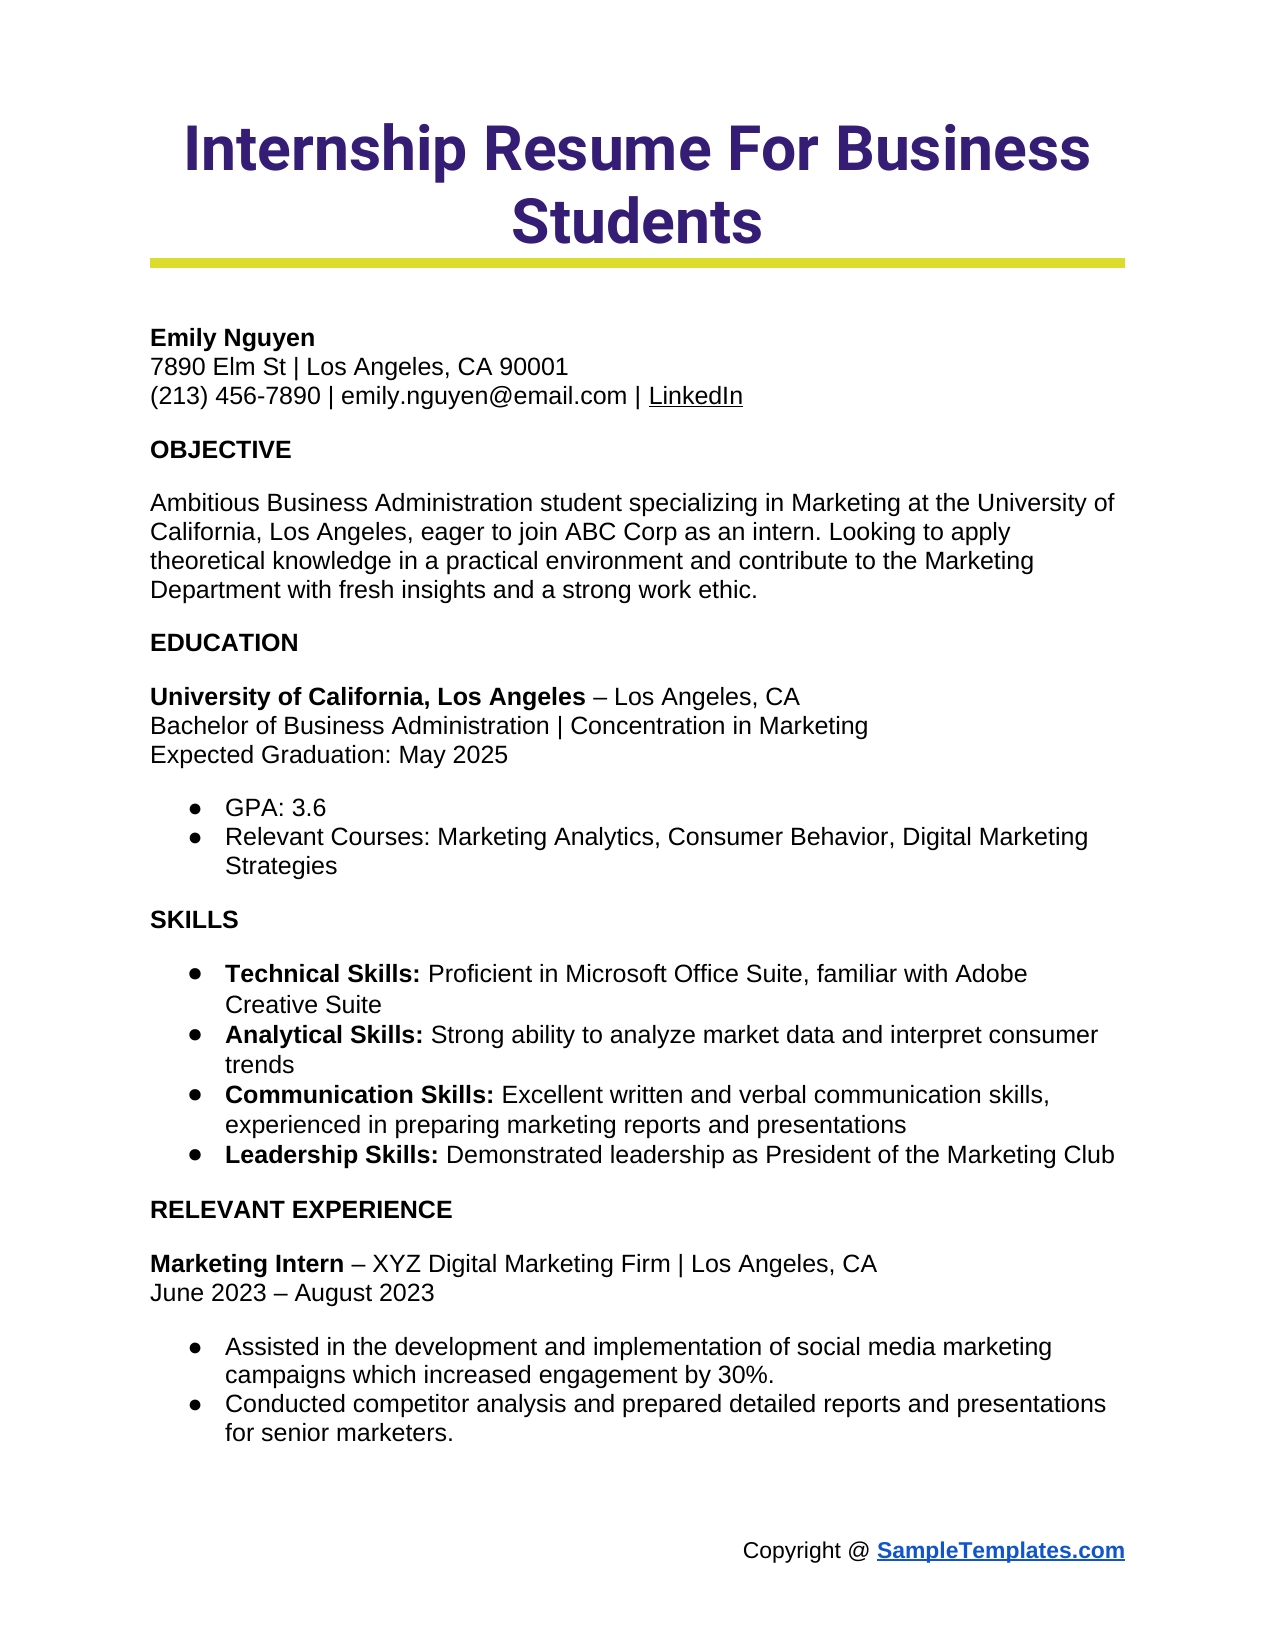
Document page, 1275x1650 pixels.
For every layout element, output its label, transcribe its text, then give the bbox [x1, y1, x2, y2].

picture [150, 258, 1125, 268]
text Internship Resume For Business Students [150, 112, 1125, 258]
subtitle SKILLS [150, 904, 1125, 933]
list Communication Skills: Excellent written and verbal communication skills, experienced in preparing marketing reports and presentations [187, 1079, 1125, 1139]
list Assisted in the development and implementation of social media marketing campaigns which increased engagement by 30%. [187, 1332, 1125, 1389]
list Technical Skills: Proficient in Microsoft Office Suite, familiar with Adobe Creative Suite [187, 958, 1125, 1018]
list GPA: 3.6 [187, 793, 1125, 822]
subtitle RELEVANT EXPERIENCE [150, 1195, 1125, 1224]
subtitle OBJECTIVE [150, 434, 1125, 463]
text Emily Nguyen 7890 Elm St | Los Angeles, CA 90001 (213) 456-7890 | emily.nguyen@email.com | LinkedIn [150, 323, 1125, 409]
list Conducted competitor analysis and prepared detailed reports and presentations for senior marketers. [187, 1389, 1125, 1447]
list Leadership Skills: Demonstrated leadership as President of the Marketing Club [187, 1139, 1125, 1170]
text University of California, Los Angeles – Los Angeles, CA Bachelor of Business Administration | Concentration in Marketing Expected Graduation: May 2025 [150, 682, 1125, 768]
subtitle EDUCATION [150, 628, 1125, 657]
list Analytical Skills: Strong ability to analyze market data and interpret consumer trends [187, 1018, 1125, 1079]
list Relevant Courses: Marketing Analytics, Consumer Behavior, Digital Marketing Strategies [187, 822, 1125, 879]
text Marketing Intern – XYZ Digital Marketing Firm | Los Angeles, CA June 2023 – August 2023 [150, 1249, 1125, 1307]
text Ambitious Business Administration student specializing in Marketing at the University of California, Los Angeles, eager to join ABC Corp as an intern. Looking to apply theoretical knowledge in a practical environment and contribute to the Marketing Department with fresh insights and a strong work ethic. [150, 488, 1125, 603]
